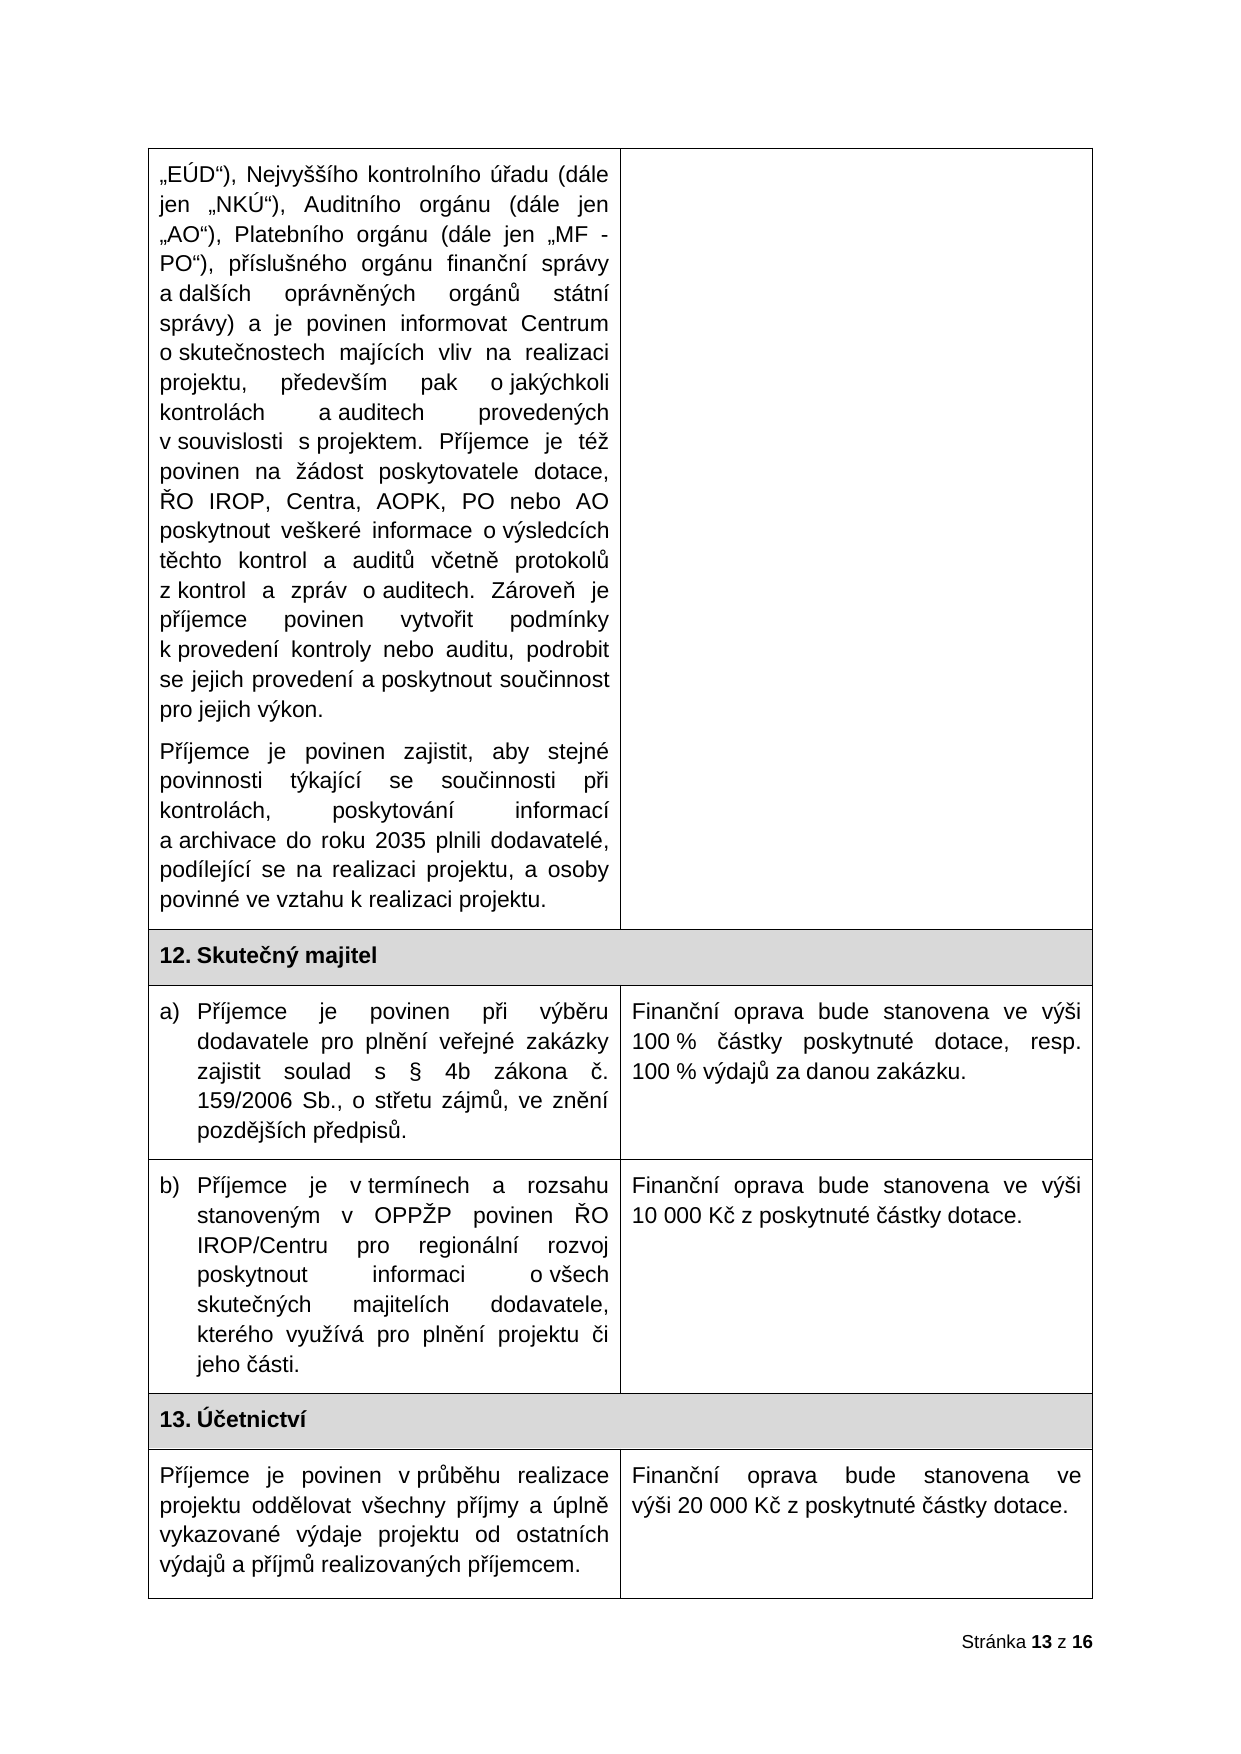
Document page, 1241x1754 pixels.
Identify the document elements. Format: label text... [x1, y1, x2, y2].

table_cell Účetnictví [149, 1394, 1092, 1448]
table_cell Příjemce je povinen v průběhu realizace projektu oddělovat všechny příjmy a úplně vykazované výdaje projektu od ostatních výdajů a příjmů realizovaných příjemcem. [149, 1450, 620, 1598]
table_cell Příjemce je povinen při výběru dodavatele pro plnění veřejné zakázky zajistit soulad s § 4b zákona č. 159/2006 Sb., o střetu zájmů, ve znění pozdějších předpisů. [149, 986, 620, 1159]
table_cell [149, 149, 620, 929]
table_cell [621, 149, 1092, 929]
table_cell Skutečný majitel [149, 930, 1092, 985]
table_cell Finanční oprava bude stanovena ve výši 100 % částky poskytnuté dotace, resp. 100 % výdajů za danou zakázku. [621, 986, 1092, 1159]
table_cell Finanční oprava bude stanovena ve výši 20 000 Kč z poskytnuté částky dotace. [621, 1450, 1092, 1598]
table_cell Příjemce je v termínech a rozsahu stanoveným v OPPŽP povinen ŘO IROP/Centru pro regionální rozvoj poskytnout informaci o všech skutečných majitelích dodavatele, kterého využívá pro plnění projektu či jeho části. [149, 1160, 620, 1392]
table_cell Finanční oprava bude stanovena ve výši 10 000 Kč z poskytnuté částky dotace. [621, 1160, 1092, 1392]
